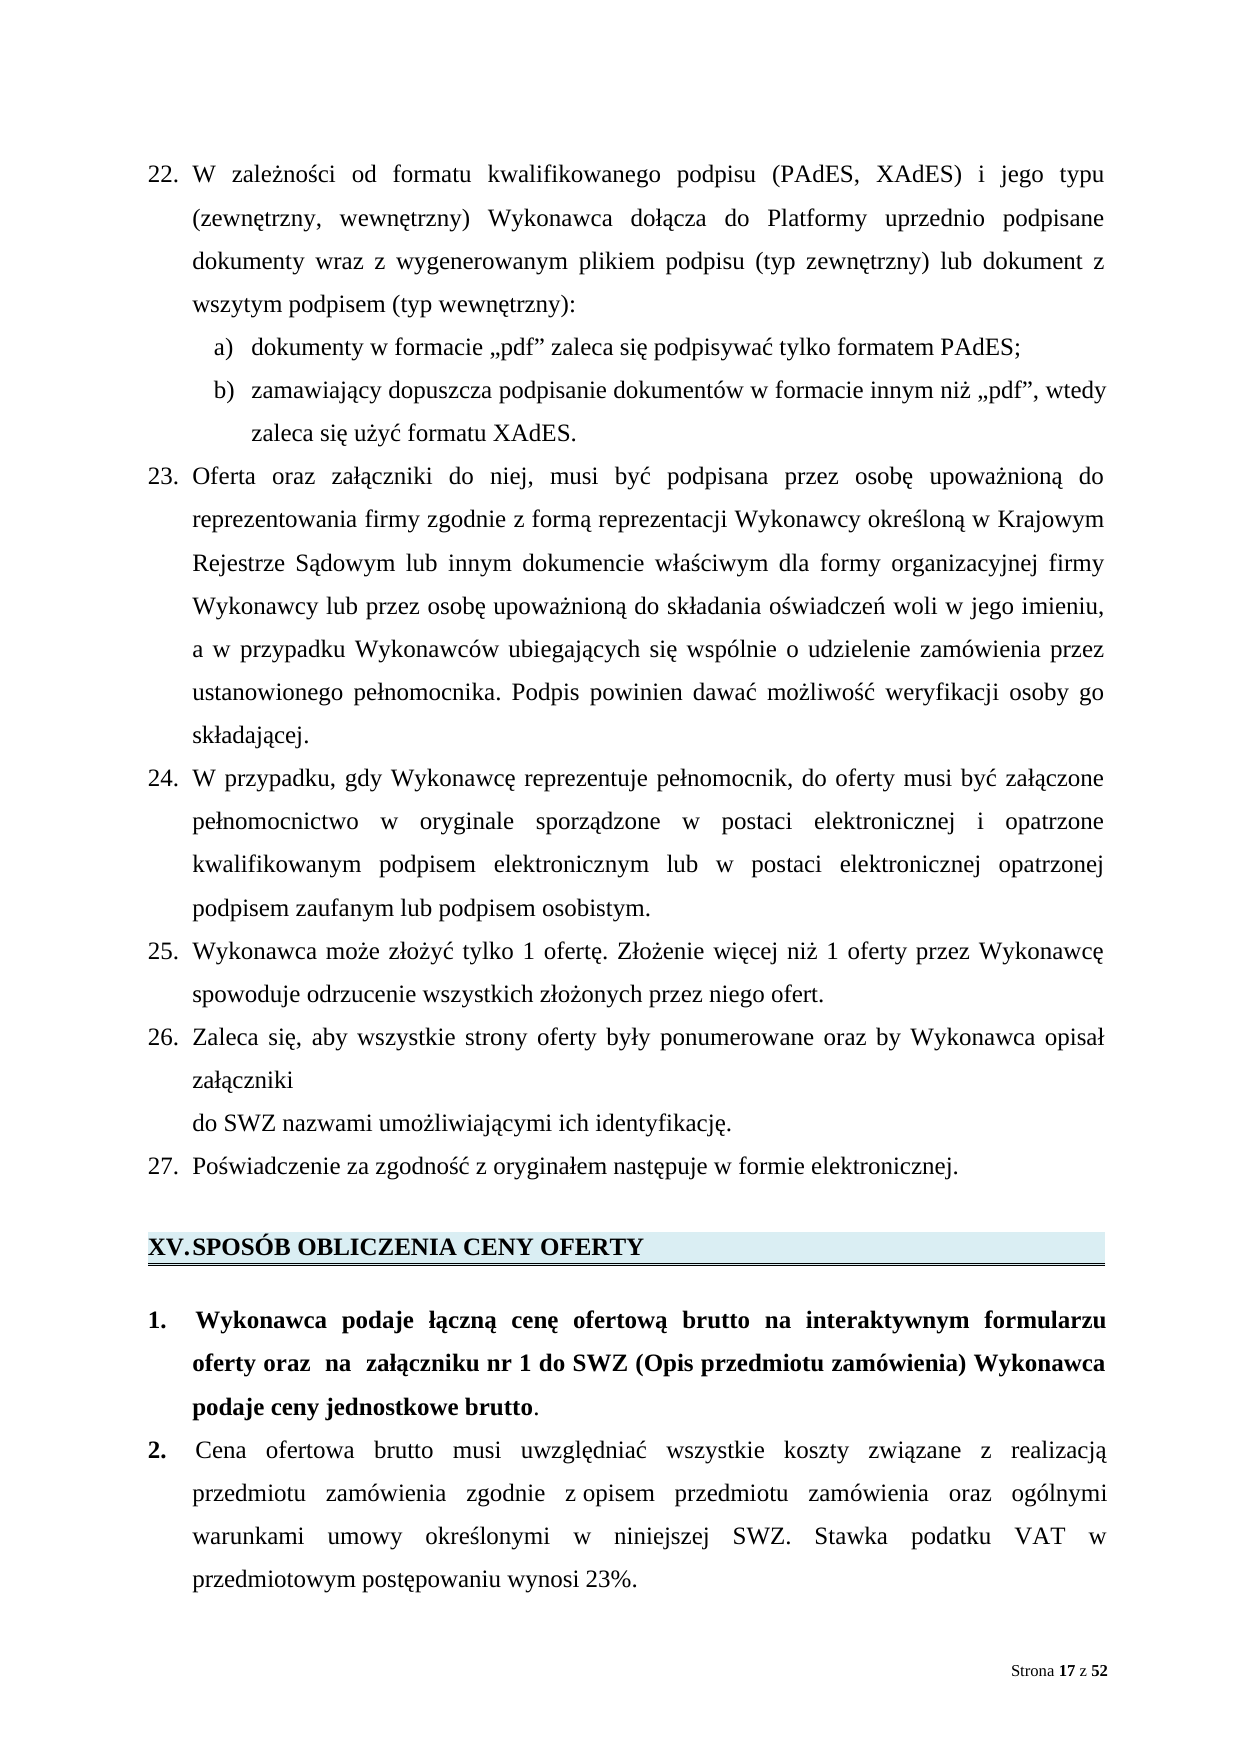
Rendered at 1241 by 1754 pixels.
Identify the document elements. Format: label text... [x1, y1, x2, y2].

list Wykonawca może złożyć tylko 1 ofertę. Złożenie więcej niż 1 oferty przez Wykonawcę spowoduje odrzucenie wszystkich złożonych przez niego ofert. [148, 936, 1105, 1008]
list W przypadku, gdy Wykonawcę reprezentuje pełnomocnik, do oferty musi być załączone pełnomocnictwo w oryginale sporządzone w postaci elektronicznej i opatrzone kwalifikowanym podpisem elektronicznym lub w postaci elektronicznej opatrzonej podpisem zaufanym lub podpisem osobistym. [148, 763, 1105, 921]
list W zależności od formatu kwalifikowanego podpisu (PAdES, XAdES) i jego typu (zewnętrzny, wewnętrzny) Wykonawca dołącza do Platformy uprzednio podpisane dokumenty wraz z wygenerowanym plikiem podpisu (typ zewnętrzny) lub dokument z wszytym podpisem (typ wewnętrzny): [148, 159, 1105, 318]
list Oferta oraz załączniki do niej, musi być podpisana przez osobę upoważnioną do reprezentowania firmy zgodnie z formą reprezentacji Wykonawcy określoną w Krajowym Rejestrze Sądowym lub innym dokumencie właściwym dla formy organizacyjnej firmy Wykonawcy lub przez osobę upoważnioną do składania oświadczeń woli w jego imieniu, a w przypadku Wykonawców ubiegających się wspólnie o udzielenie zamówienia przez ustanowionego pełnomocnika. Podpis powinien dawać możliwość weryfikacji osoby go składającej. [148, 461, 1105, 749]
list Wykonawca podaje łączną cenę ofertową brutto na interaktywnym formularzu oferty oraz na załączniku nr 1 do SWZ (Opis przedmiotu zamówienia) Wykonawca podaje ceny jednostkowe brutto. [148, 1305, 1107, 1420]
list Zaleca się, aby wszystkie strony oferty były ponumerowane oraz by Wykonawca opisał załączniki do SWZ nazwami umożliwiającymi ich identyfikację. [148, 1022, 1105, 1137]
list Cena ofertowa brutto musi uwzględniać wszystkie koszty związane z realizacją przedmiotu zamówienia zgodnie z opisem przedmiotu zamówienia oraz ogólnymi warunkami umowy określonymi w niniejszej SWZ. Stawka podatku VAT w przedmiotowym postępowaniu wynosi 23%. [148, 1435, 1107, 1593]
list zamawiający dopuszcza podpisanie dokumentów w formacie innym niż „pdf”, wtedy zaleca się użyć formatu XAdES. [214, 375, 1107, 447]
list SPOSÓB OBLICZENIA CENY OFERTY [148, 1232, 1105, 1263]
list dokumenty w formacie „pdf” zaleca się podpisywać tylko formatem PAdES; [214, 332, 1107, 361]
list Poświadczenie za zgodność z oryginałem następuje w formie elektronicznej. [148, 1151, 1105, 1180]
